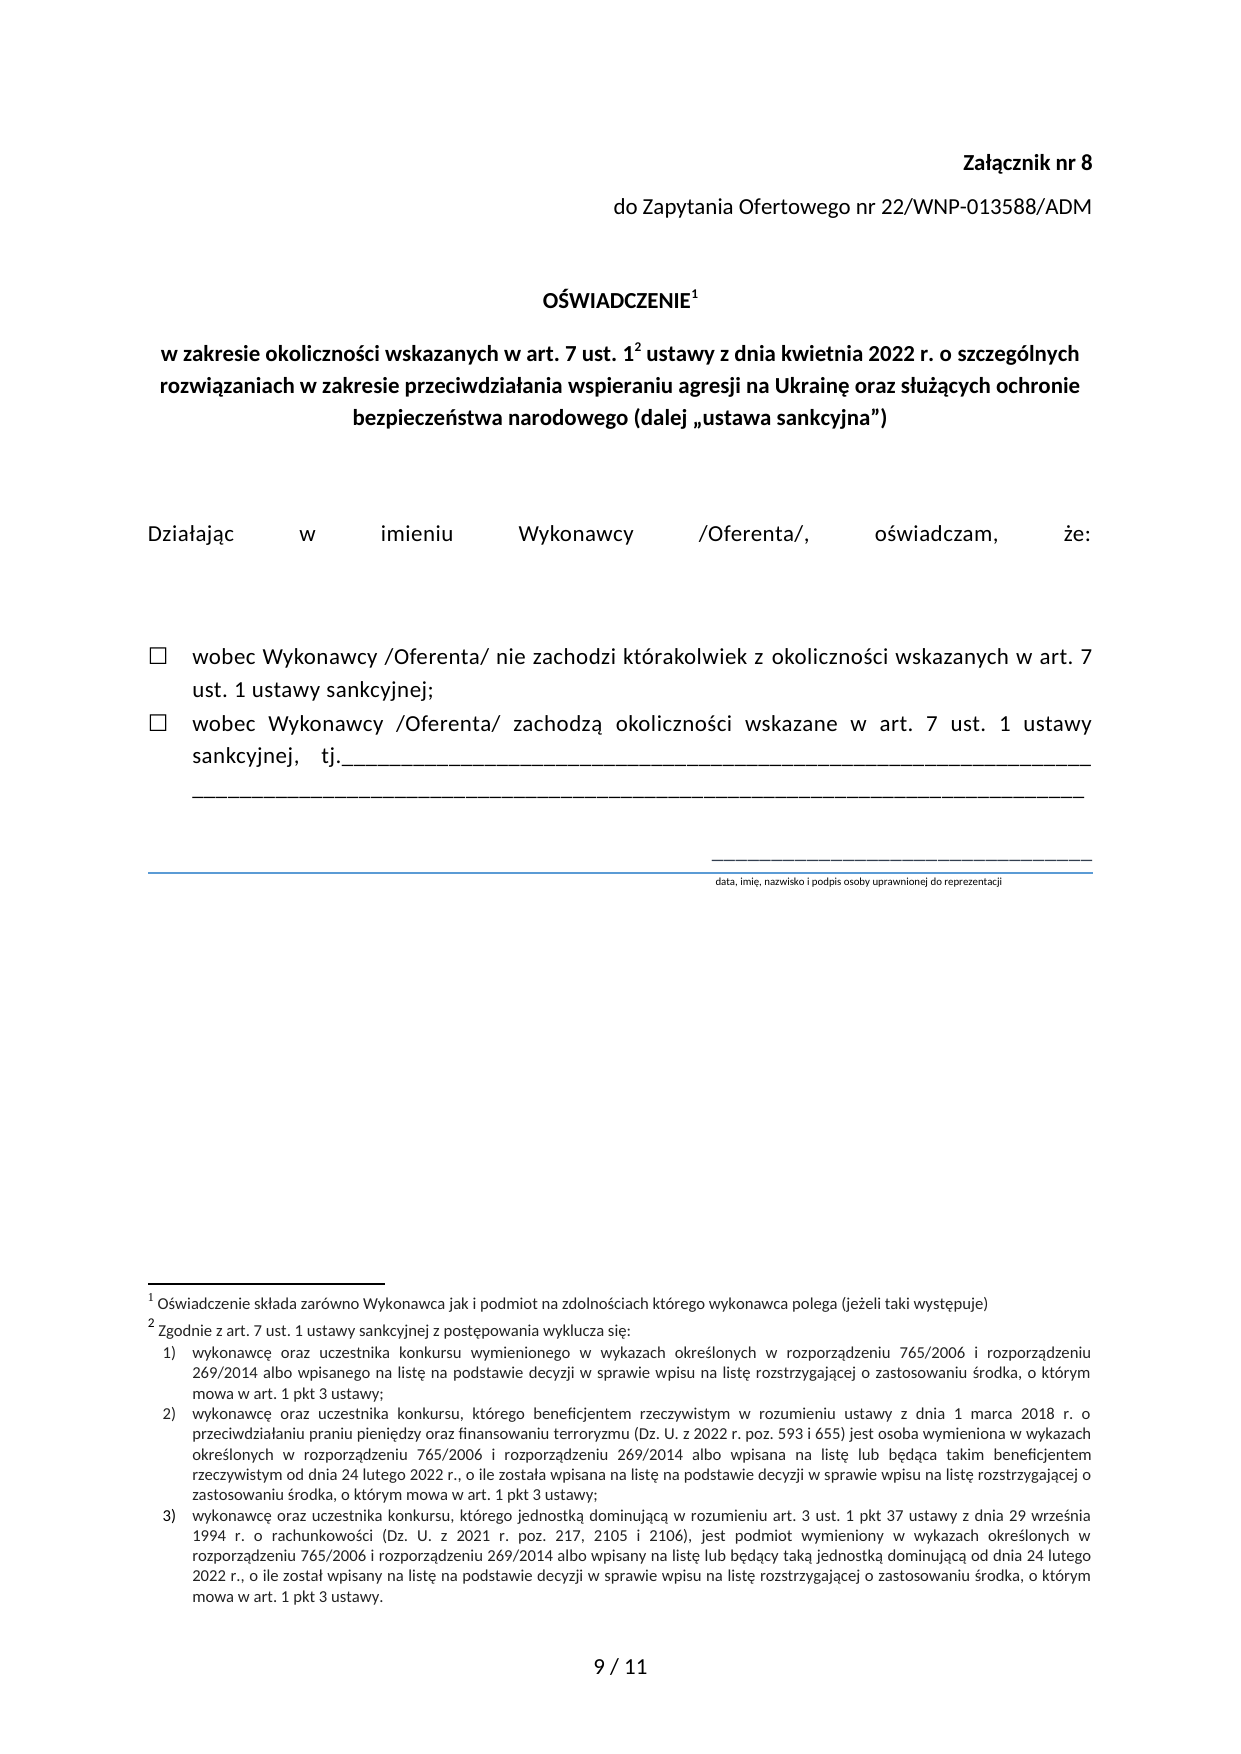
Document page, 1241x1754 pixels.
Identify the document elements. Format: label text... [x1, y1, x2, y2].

title ☐ wobec Wykonawcy /Oferenta/ nie zachodzi którakolwiek z okoliczności wskazanych w art. 7 ust. 1 ustawy sankcyjnej; [148, 640, 1093, 703]
text Załącznik nr 8 [148, 148, 1093, 176]
subtitle do Zapytania Ofertowego nr 22/WNP-013588/ADM [148, 192, 1093, 220]
text w zakresie okoliczności wskazanych w art. 7 ust. 1 ustawy z dnia kwietnia 2022 r. o szczególnych rozwiązaniach w zakresie przeciwdziałania wspieraniu agresji na Ukrainę oraz służących ochronie bezpieczeństwa narodowego (dalej „ustawa sankcyjna”) [148, 339, 1093, 431]
text data, imię, nazwisko i podpis osoby uprawnionej do reprezentacji [148, 874, 1093, 897]
title ________________________________ [148, 836, 1093, 872]
text OŚWIADCZENIE [148, 286, 1093, 314]
title ☐ wobec Wykonawcy /Oferenta/ zachodzą okoliczności wskazane w art. 7 ust. 1 ustawy sankcyjnej, tj._______________________________________________________________ ___________________________________________________________________________ [148, 707, 1093, 801]
title Działając w imieniu Wykonawcy /Oferenta/, oświadczam, że: [148, 519, 1093, 631]
